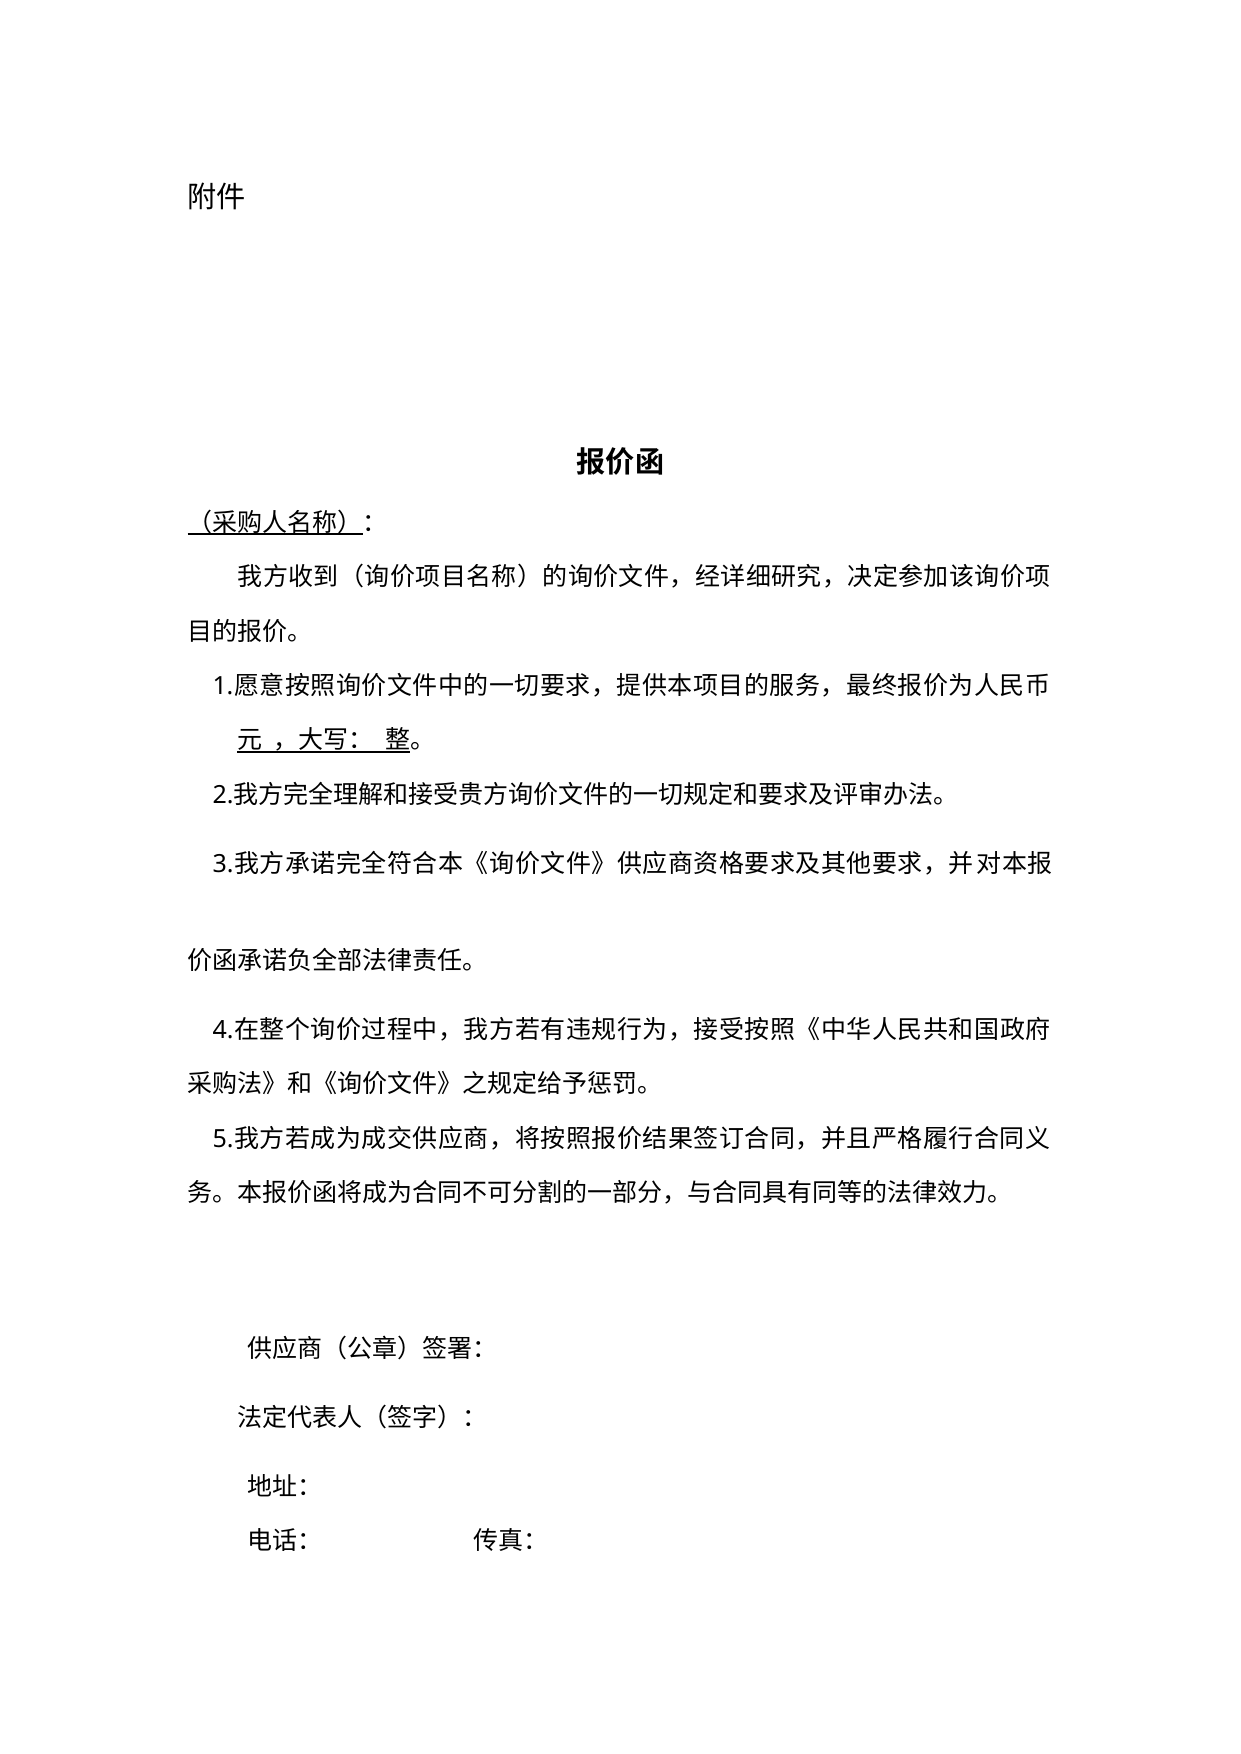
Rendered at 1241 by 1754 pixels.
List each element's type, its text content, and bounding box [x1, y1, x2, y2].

text （采购人名称）： [187, 502, 1053, 539]
text 地址： [187, 1466, 1053, 1503]
text 电话： 传真： [187, 1521, 1053, 1557]
text 法定代表人（签字）： [187, 1383, 1053, 1448]
text 1.愿意按照询价文件中的一切要求，提供本项目的服务，最终报价为人民币元 ，大写： 整。 [212, 666, 1053, 756]
text 我方收到（询价项目名称）的询价文件，经详细研究，决定参加该询价项目的报价。 [187, 557, 1053, 647]
text 供应商（公章）签署： [187, 1329, 1053, 1365]
text 3.我方承诺完全符合本《询价文件》供应商资格要求及其他要求，并对本报价函承诺负全部法律责任。 [187, 829, 1053, 991]
text 报价函 [187, 439, 1053, 481]
text 4.在整个询价过程中，我方若有违规行为，接受按照《中华人民共和国政府采购法》和《询价文件》之规定给予惩罚。 [187, 1009, 1053, 1100]
text 5.我方若成为成交供应商，将按照报价结果签订合同，并且严格履行合同义务。本报价函将成为合同不可分割的一部分，与合同具有同等的法律效力。 [187, 1118, 1053, 1209]
text 2.我方完全理解和接受贵方询价文件的一切规定和要求及评审办法。 [187, 774, 1053, 811]
text 附件 [187, 162, 1053, 227]
